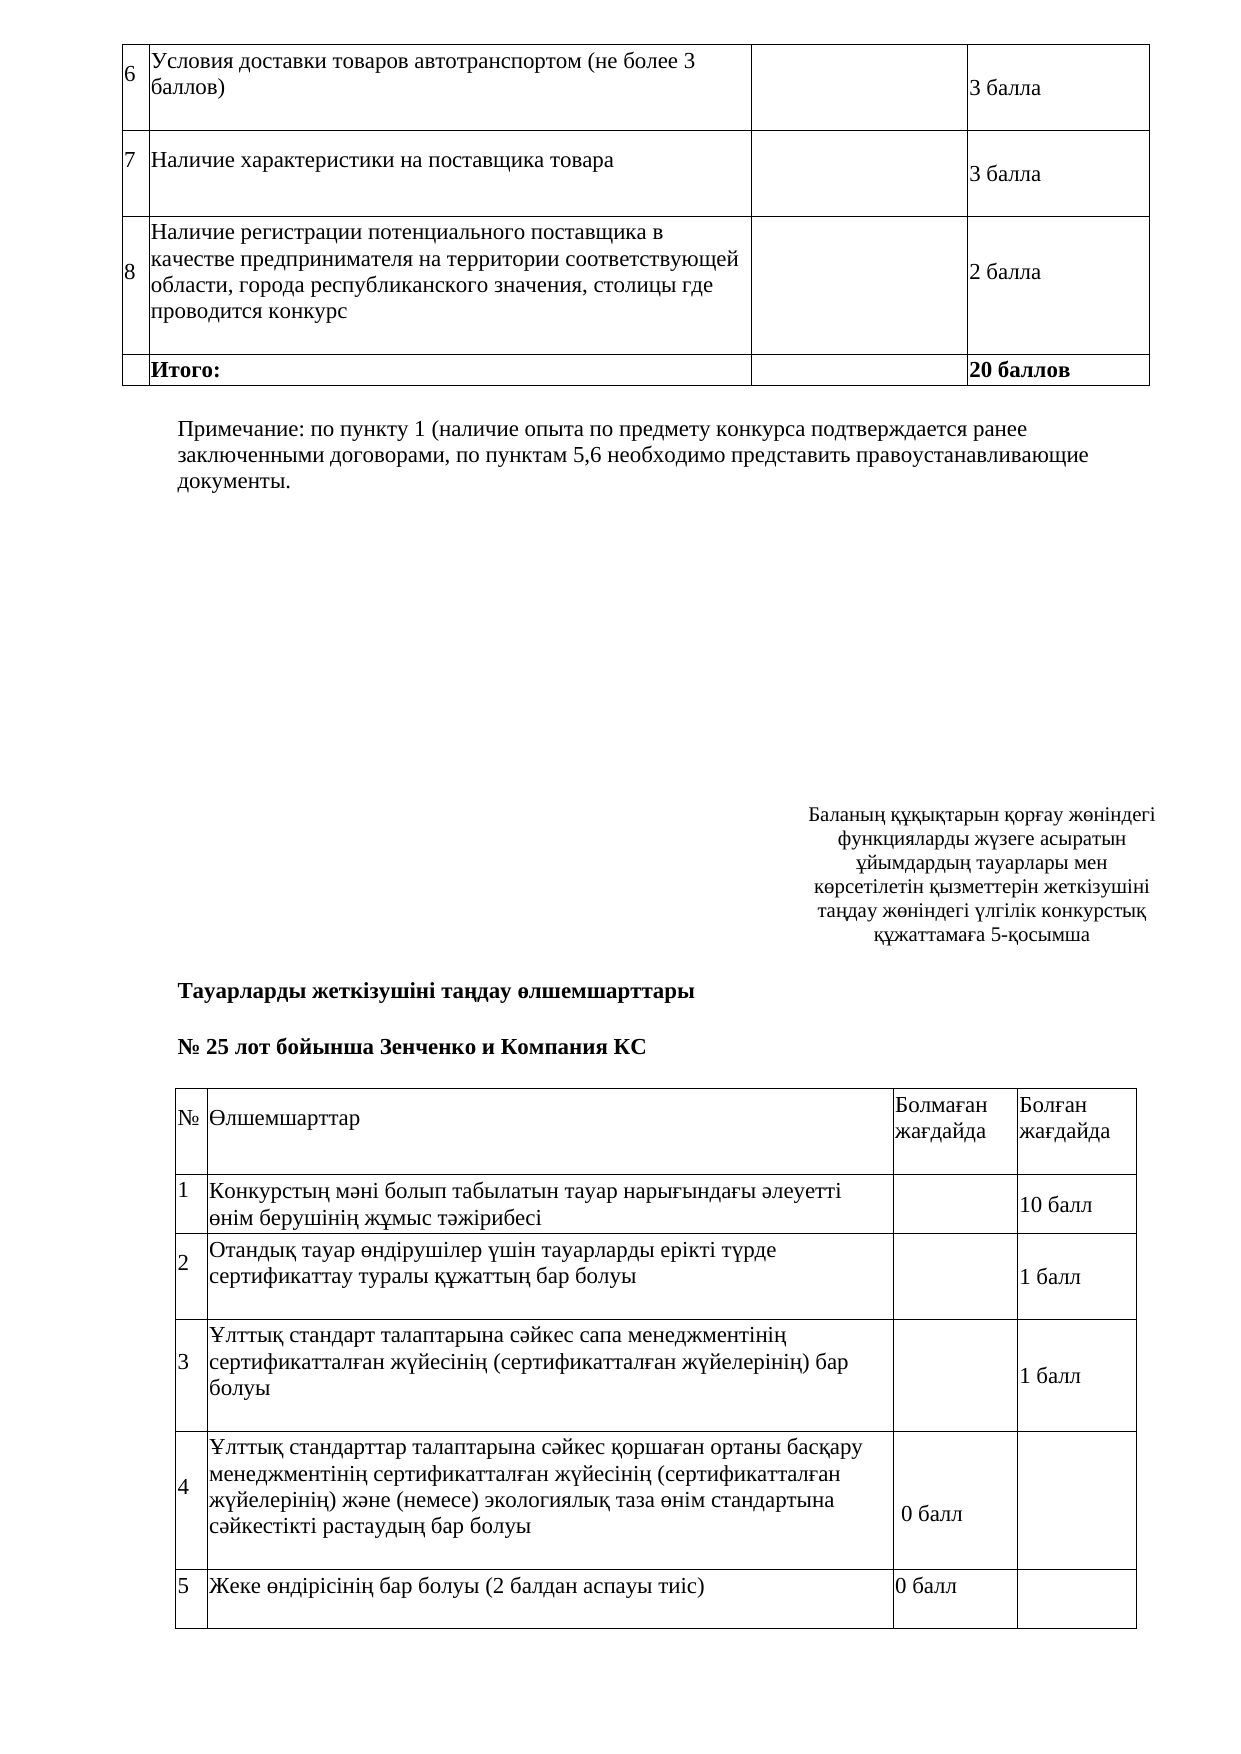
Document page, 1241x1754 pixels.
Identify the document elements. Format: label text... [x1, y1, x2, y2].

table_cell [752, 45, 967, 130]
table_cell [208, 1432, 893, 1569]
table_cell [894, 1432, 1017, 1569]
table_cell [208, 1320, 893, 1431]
subtitle № 25 лот бойынша Зенченко и Компания КС [177, 1033, 1152, 1059]
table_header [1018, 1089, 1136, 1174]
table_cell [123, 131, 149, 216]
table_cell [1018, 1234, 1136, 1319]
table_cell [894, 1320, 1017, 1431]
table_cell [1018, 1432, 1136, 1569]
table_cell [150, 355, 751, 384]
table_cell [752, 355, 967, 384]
text Примечание: по пункту 1 (наличие опыта по предмету конкурса подтверждается ранее заключенными договорами, по пунктам 5,6 необходимо представить правоустанавливающие документы. [177, 415, 1152, 494]
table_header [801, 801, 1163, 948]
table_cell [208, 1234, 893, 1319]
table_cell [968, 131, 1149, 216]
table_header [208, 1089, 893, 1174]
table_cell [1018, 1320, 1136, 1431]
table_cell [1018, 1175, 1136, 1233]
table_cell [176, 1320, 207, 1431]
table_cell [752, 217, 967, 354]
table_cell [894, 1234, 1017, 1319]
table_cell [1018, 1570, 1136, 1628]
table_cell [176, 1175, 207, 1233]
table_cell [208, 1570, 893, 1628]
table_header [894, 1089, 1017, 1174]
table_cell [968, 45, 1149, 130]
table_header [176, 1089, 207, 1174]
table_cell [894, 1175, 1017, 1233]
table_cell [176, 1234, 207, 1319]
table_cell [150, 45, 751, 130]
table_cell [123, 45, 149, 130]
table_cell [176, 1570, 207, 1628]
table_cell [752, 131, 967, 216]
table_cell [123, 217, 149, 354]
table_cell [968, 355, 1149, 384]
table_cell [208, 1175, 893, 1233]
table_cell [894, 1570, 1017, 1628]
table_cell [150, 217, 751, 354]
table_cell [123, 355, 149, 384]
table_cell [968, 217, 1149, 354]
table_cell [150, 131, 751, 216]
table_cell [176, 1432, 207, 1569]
subtitle Тауарларды жеткізушіні таңдау өлшемшарттары [177, 977, 1152, 1003]
